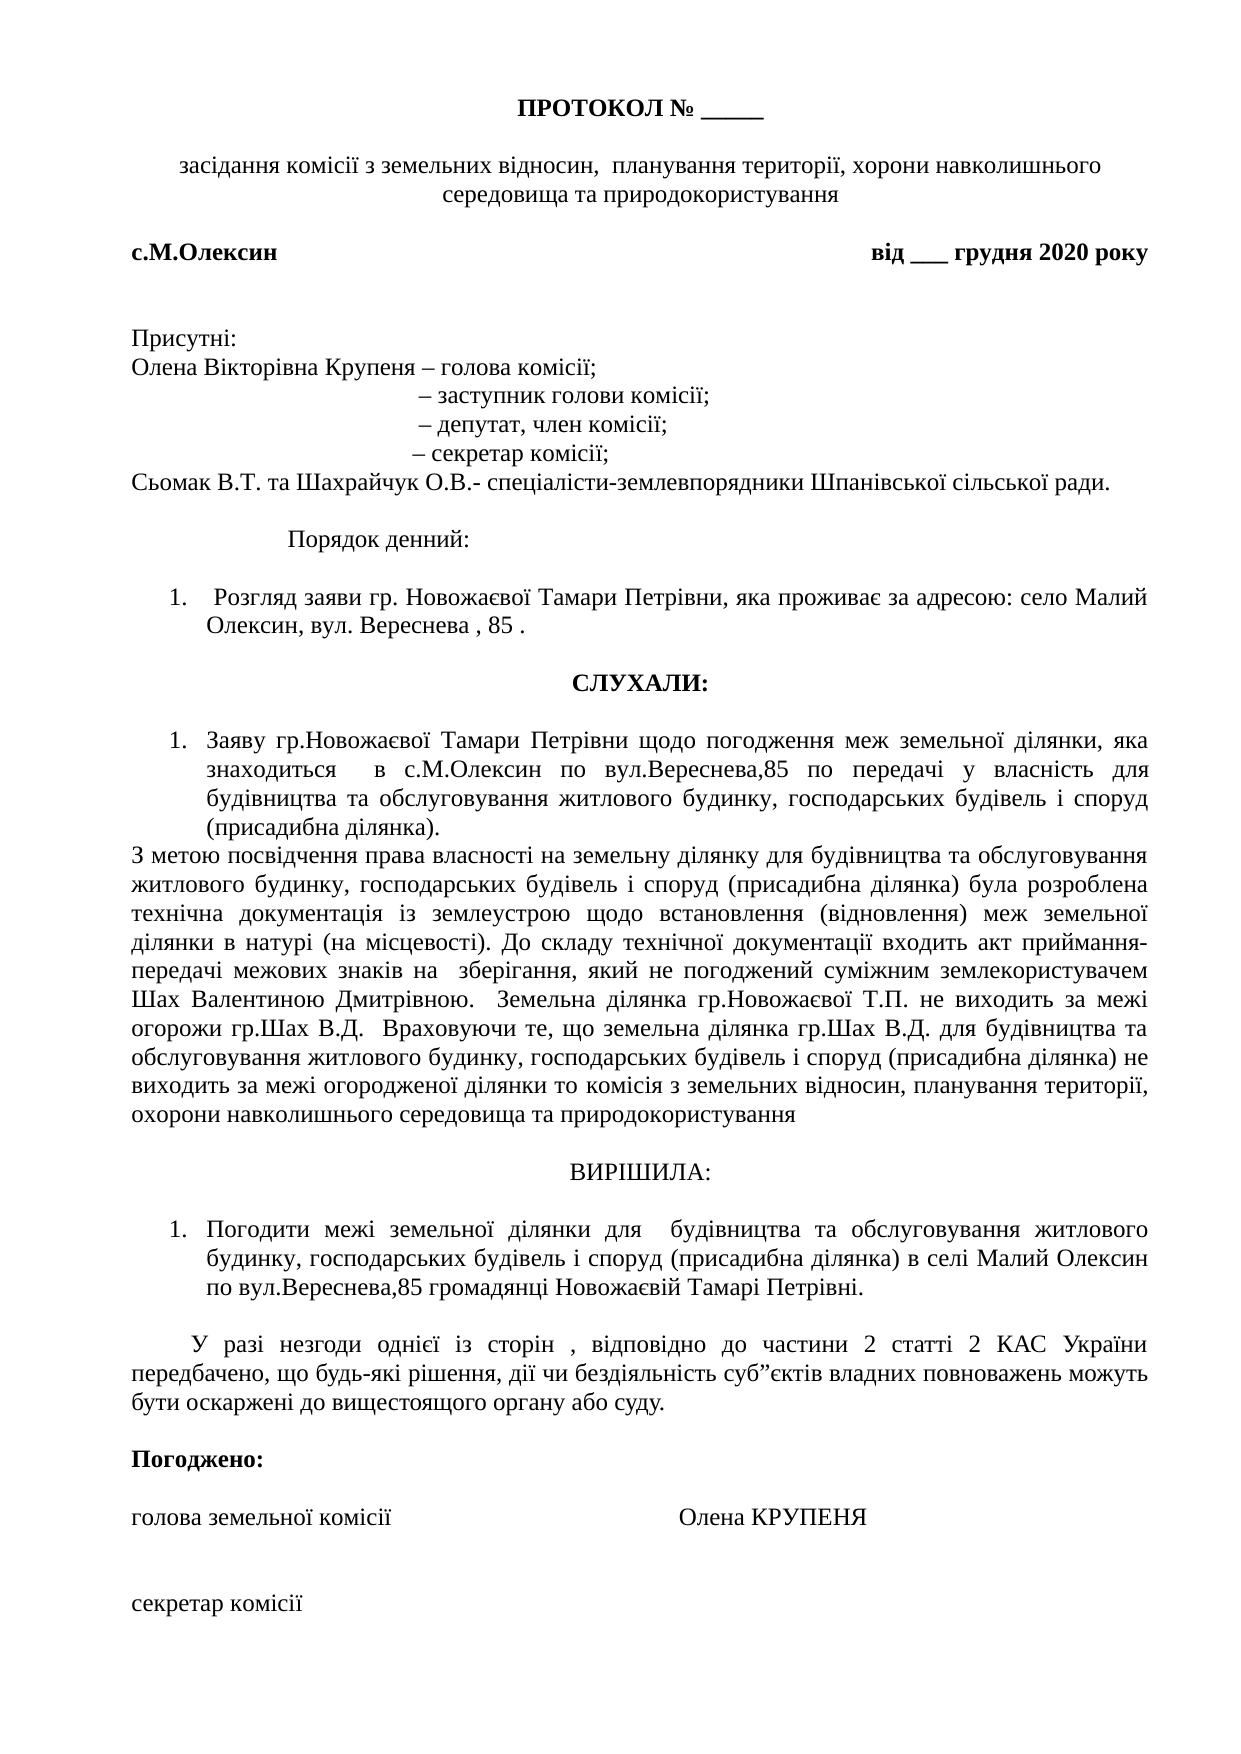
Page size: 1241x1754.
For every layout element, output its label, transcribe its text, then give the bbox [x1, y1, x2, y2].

text середовища та природокористування [131, 179, 1149, 208]
text Олена Вікторівна Крупеня – голова комісії; [131, 352, 1149, 380]
text с.М.Олексин від ___ грудня 2020 року [131, 237, 1149, 265]
text З метою посвідчення права власності на земельну ділянку для будівництва та обслуговування житлового будинку, господарських будівель і споруд (присадибна ділянка) була розроблена технічна документація із землеустрою щодо встановлення (відновлення) меж земельної ділянки в натурі (на місцевості). До складу технічної документації входить акт приймання-передачі межових знаків на зберігання, який не погоджений суміжним землекористувачем Шах Валентиною Дмитрівною. Земельна ділянка гр.Новожаєвої Т.П. не виходить за межі огорожи гр.Шах В.Д. Враховуючи те, що земельна ділянка гр.Шах В.Д. для будівництва та обслуговування житлового будинку, господарських будівель і споруд (присадибна ділянка) не виходить за межі огородженої ділянки то комісія з земельних відносин, планування території, охорони навколишнього середовища та природокористування [131, 840, 1149, 1128]
text Присутні: [131, 323, 1149, 352]
text Сьомак В.Т. та Шахрайчук О.В.- спеціалісти-землевпорядники Шпанівської сільської ради. [131, 467, 1149, 495]
text засідання комісії з земельних відносин, планування території, хорони навколишнього [131, 150, 1149, 179]
list Заяву гр.Новожаєвої Тамари Петрівни щодо погодження меж земельної ділянки, яка знаходиться в с.М.Олексин по вул.Вереснева,85 по передачі у власність для будівництва та обслуговування житлового будинку, господарських будівель і споруд (присадибна ділянка). [169, 725, 1149, 840]
text секретар комісії [131, 1588, 1149, 1617]
text голова земельної комісії Олена КРУПЕНЯ [131, 1502, 1149, 1530]
text ПРОТОКОЛ № _____ [131, 93, 1149, 122]
list Погодити межі земельної ділянки для будівництва та обслуговування житлового будинку, господарських будівель і споруд (присадибна ділянка) в селі Малий Олексин по вул.Вереснева,85 громадянці Новожаєвій Тамарі Петрівні. [169, 1214, 1149, 1300]
text У разі незгоди однієї із сторін , відповідно до частини 2 статті 2 КАС України передбачено, що будь-які рішення, дії чи бездіяльність суб”єктів владних повноважень можуть бути оскаржені до вищестоящого органу або суду. [131, 1329, 1149, 1415]
text Порядок денний: [131, 524, 1149, 553]
text СЛУХАЛИ: [131, 668, 1149, 697]
text – заступник голови комісії; [131, 380, 1149, 409]
text ВИРІШИЛА: [131, 1157, 1149, 1185]
text – секретар комісії; [131, 438, 1149, 467]
list Розгляд заяви гр. Новожаєвої Тамари Петрівни, яка проживає за адресою: село Малий Олексин, вул. Вереснева , 85 . [169, 582, 1149, 639]
text – депутат, член комісії; [131, 409, 1149, 438]
text Погоджено: [131, 1444, 1149, 1473]
